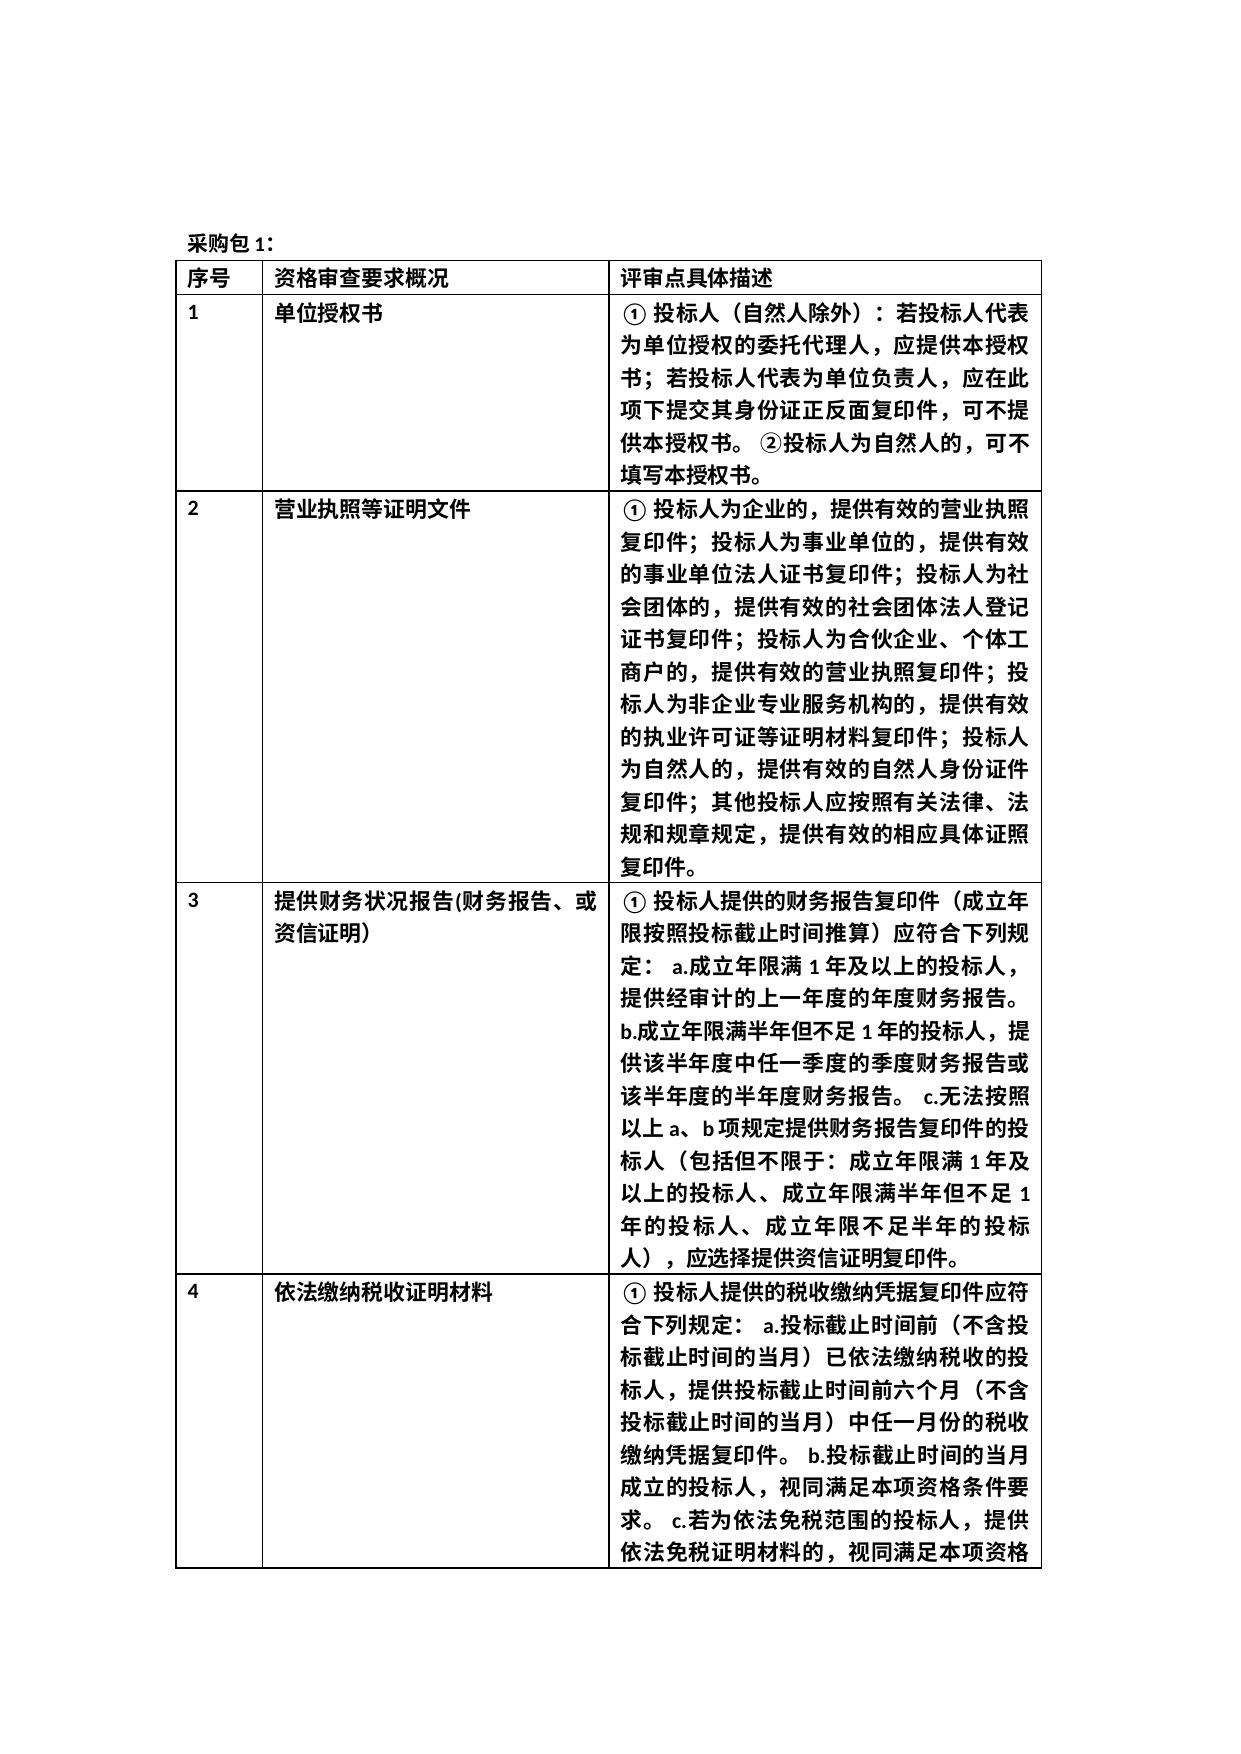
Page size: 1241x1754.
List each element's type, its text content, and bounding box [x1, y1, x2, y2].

table_cell 4 [177, 1275, 262, 1567]
table_header 资格审查要求概况 [263, 261, 608, 293]
table_cell ①投标人（自然人除外）：若投标人代表为单位授权的委托代理人，应提供本授权书；若投标人代表为单位负责人，应在此项下提交其身份证正反面复印件，可不提供本授权书。 ②投标人为自然人的，可不填写本授权书。 [610, 295, 1041, 490]
table_cell 单位授权书 [263, 295, 608, 490]
table_cell 营业执照等证明文件 [263, 492, 608, 882]
table_header 序号 [177, 261, 262, 293]
text 采购包1： [187, 227, 1053, 259]
table_cell ①投标人为企业的，提供有效的营业执照复印件；投标人为事业单位的，提供有效的事业单位法人证书复印件；投标人为社会团体的，提供有效的社会团体法人登记证书复印件；投标人为合伙企业、个体工商户的，提供有效的营业执照复印件；投标人为非企业专业服务机构的，提供有效的执业许可证等证明材料复印件；投标人为自然人的，提供有效的自然人身份证件复印件；其他投标人应按照有关法律、法规和规章规定，提供有效的相应具体证照复印件。 [610, 492, 1041, 882]
table_cell ①投标人提供的财务报告复印件（成立年限按照投标截止时间推算）应符合下列规定： a.成立年限满1年及以上的投标人，提供经审计的上一年度的年度财务报告。 b.成立年限满半年但不足1年的投标人，提供该半年度中任一季度的季度财务报告或该半年度的半年度财务报告。 c.无法按照以上a、b项规定提供财务报告复印件的投标人（包括但不限于：成立年限满1年及以上的投标人、成立年限满半年但不足1年的投标人、成立年限不足半年的投标人），应选择提供资信证明复印件。 [610, 883, 1041, 1273]
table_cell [610, 1275, 1041, 1567]
table_cell 1 [177, 295, 262, 490]
table_header 评审点具体描述 [610, 261, 1041, 293]
table_cell 2 [177, 492, 262, 882]
table_cell 提供财务状况报告(财务报告、或资信证明） [263, 883, 608, 1273]
table_cell 3 [177, 883, 262, 1273]
table_cell 依法缴纳税收证明材料 [263, 1275, 608, 1567]
